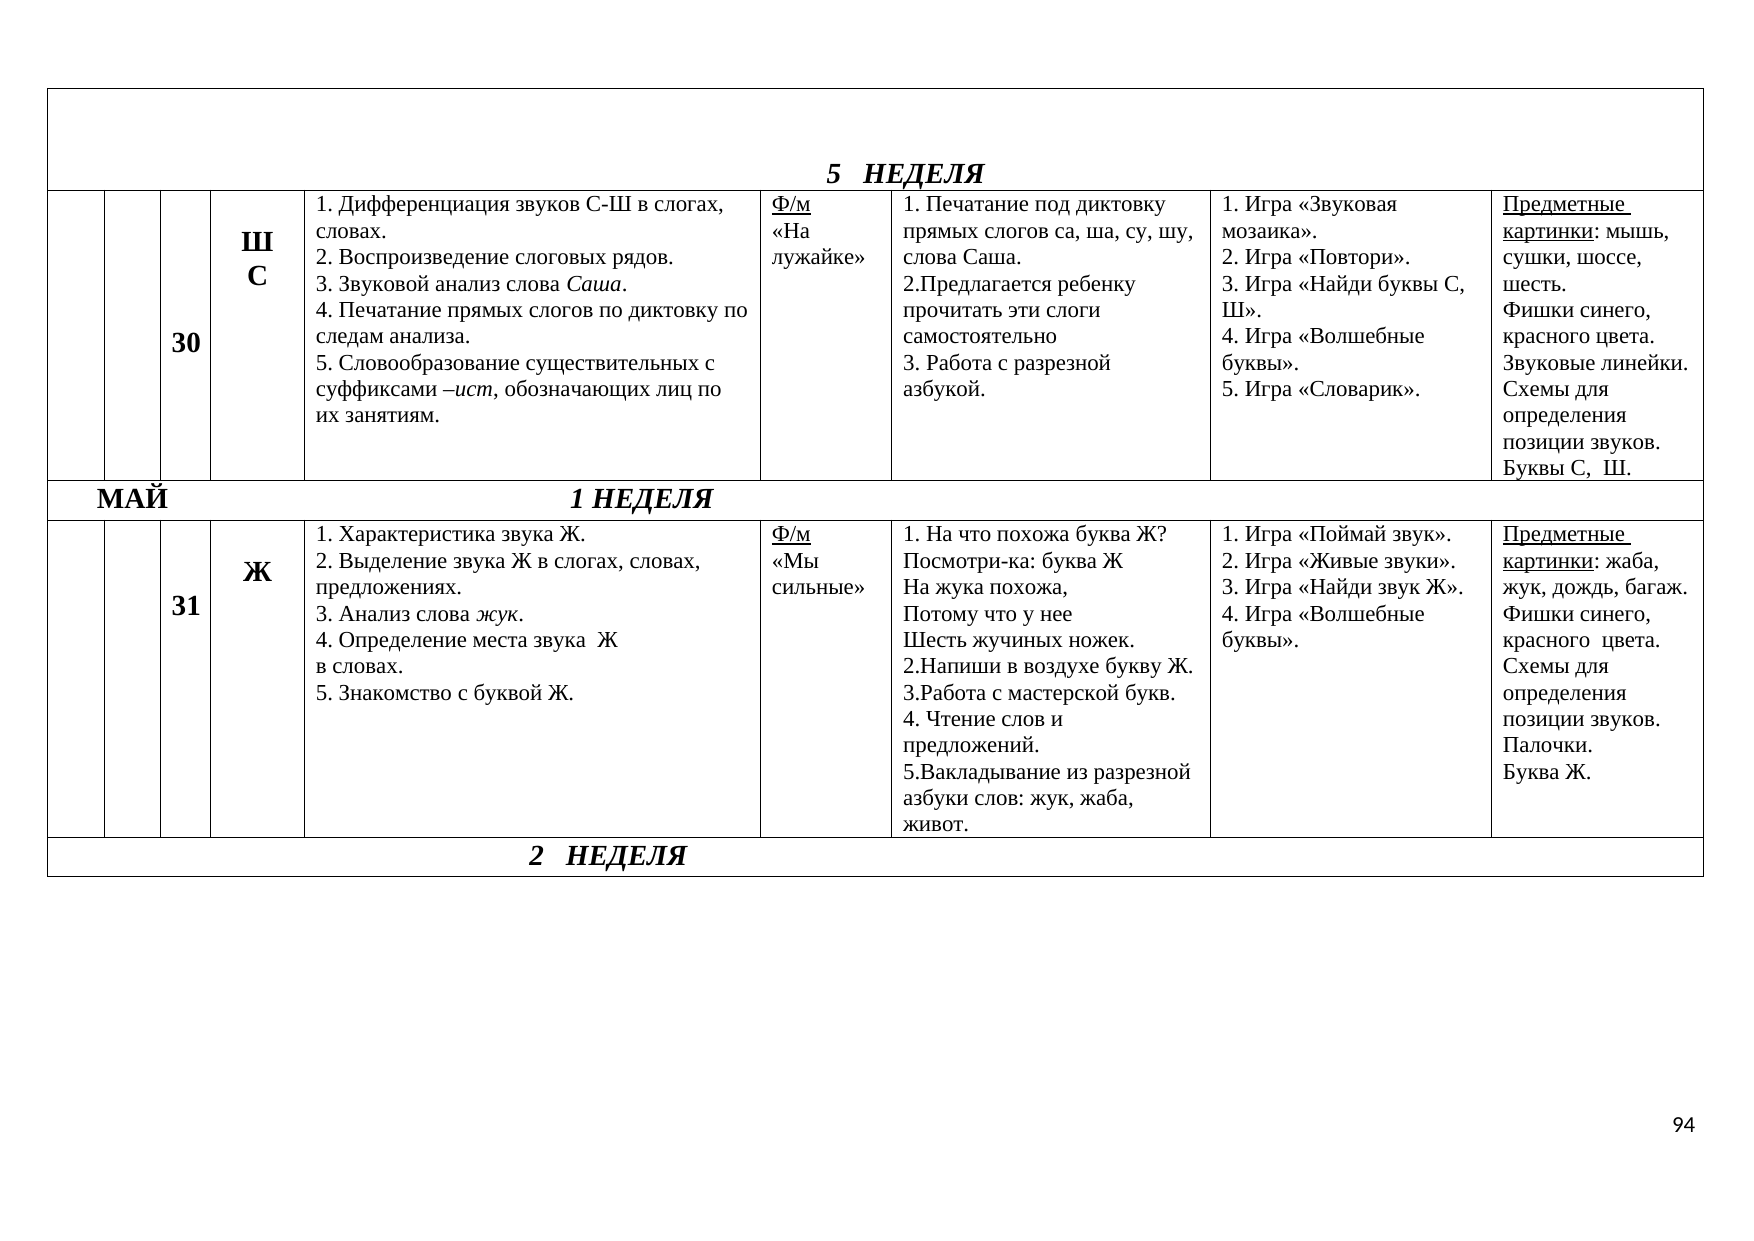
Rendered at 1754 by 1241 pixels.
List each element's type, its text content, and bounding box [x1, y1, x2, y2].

table_cell 31 [161, 521, 210, 837]
table_cell Ш С [211, 191, 304, 480]
table_cell Предметные картинки: жаба, жук, дождь, багаж. Фишки синего, красного цвета. Схемы для определения позиции звуков. Палочки. Буква Ж. [1492, 521, 1703, 837]
table_cell Ф/м «На лужайке» [761, 191, 891, 480]
table_cell 1. Игра «Звуковая мозаика». 2. Игра «Повтори». 3. Игра «Найди буквы С, Ш». 4. Игра «Волшебные буквы». 5. Игра «Словарик». [1211, 191, 1491, 480]
table_cell 1. Дифференциация звуков С-Ш в слогах, словах. 2. Воспроизведение слоговых рядов. 3. Звуковой анализ слова Саша. 4. Печатание прямых слогов по диктовку по следам анализа. 5. Словообразование существительных с суффиксами –ист, обозначающих лиц по их занятиям. [305, 191, 760, 480]
table_cell 1. Характеристика звука Ж. 2. Выделение звука Ж в слогах, словах, предложениях. 3. Анализ слова жук. 4. Определение места звука Ж в словах. 5. Знакомство с буквой Ж. [305, 521, 760, 837]
table_cell Ф/м «Мы сильные» [761, 521, 891, 837]
table_cell Предметные картинки: мышь, сушки, шоссе, шесть. Фишки синего, красного цвета. Звуковые линейки. Схемы для определения позиции звуков. Буквы С, Ш. [1492, 191, 1703, 480]
table_cell МАЙ 1 НЕДЕЛЯ [48, 481, 1703, 519]
table_cell 1. Печатание под диктовку прямых слогов са, ша, су, шу, слова Саша. 2.Предлагается ребенку прочитать эти слоги самостоятельно 3. Работа с разрезной азбукой. [892, 191, 1210, 480]
table_cell [105, 521, 160, 837]
table_cell [48, 521, 104, 837]
table_header 5 НЕДЕЛЯ [48, 89, 1703, 189]
table_cell [48, 191, 104, 480]
table_cell Ж [211, 521, 304, 837]
table_cell 1. На что похожа буква Ж? Посмотри-ка: буква Ж На жука похожа, Потому что у нее Шесть жучиных ножек. 2.Напиши в воздухе букву Ж. 3.Работа с мастерской букв. 4. Чтение слов и предложений. 5.Вакладывание из разрезной азбуки слов: жук, жаба, живот. [892, 521, 1210, 837]
table_cell 30 [161, 191, 210, 480]
table_cell [105, 191, 160, 480]
table_cell 1. Игра «Поймай звук». 2. Игра «Живые звуки». 3. Игра «Найди звук Ж». 4. Игра «Волшебные буквы». [1211, 521, 1491, 837]
table_cell 2 НЕДЕЛЯ [48, 838, 1703, 876]
